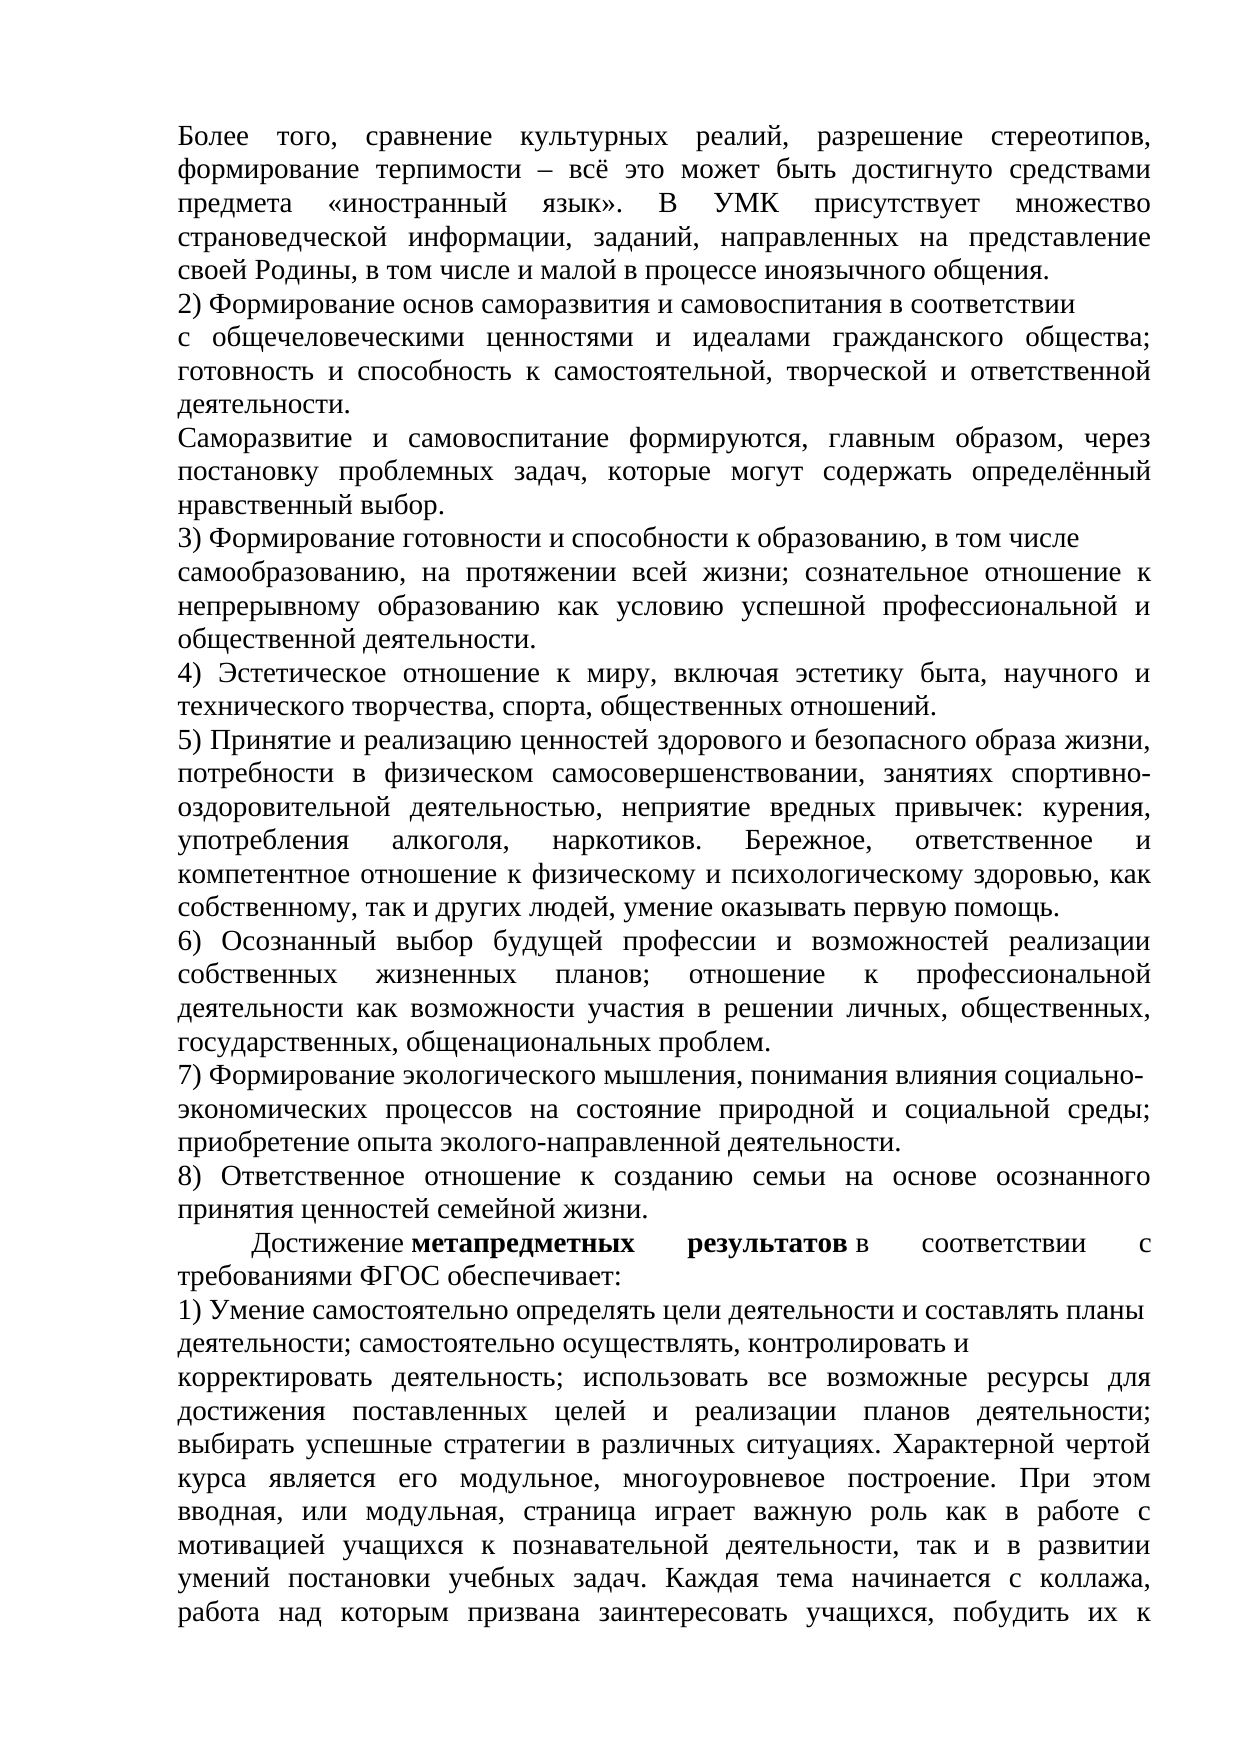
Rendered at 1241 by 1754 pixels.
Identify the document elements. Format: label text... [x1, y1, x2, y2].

text экономических процессов на состояние природной и социальной среды; приобретение опыта эколого-направленной деятельности. [177, 1091, 1152, 1158]
text 3) Формирование готовности и способности к образованию, в том числе [177, 521, 1152, 554]
text деятельности; самостоятельно осуществлять, контролировать и [177, 1326, 1152, 1359]
text 7) Формирование экологического мышления, понимания влияния социально- [177, 1057, 1152, 1091]
text 5) Принятие и реализацию ценностей здорового и безопасного образа жизни, потребности в физическом самосовершенствовании, занятиях спортивно-оздоровительной деятельностью, неприятие вредных привычек: курения, употребления алкоголя, наркотиков. Бережное, ответственное и компетентное отношение к физическому и психологическому здоровью, как собственному, так и других людей, умение оказывать первую помощь. [177, 722, 1152, 923]
text Саморазвитие и самовоспитание формируются, главным образом, через постановку проблемных задач, которые могут содержать определённый нравственный выбор. [177, 420, 1152, 521]
text самообразованию, на протяжении всей жизни; сознательное отношение к непрерывному образованию как условию успешной профессиональной и общественной деятельности. [177, 554, 1152, 655]
text 2) Формирование основ саморазвития и самовоспитания в соответствии [177, 286, 1152, 319]
text 4) Эстетическое отношение к миру, включая эстетику быта, научного и технического творчества, спорта, общественных отношений. [177, 655, 1152, 722]
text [177, 1359, 1152, 1627]
text с общечеловеческими ценностями и идеалами гражданского общества; готовность и способность к самостоятельной, творческой и ответственной деятельности. [177, 319, 1152, 420]
text 1) Умение самостоятельно определять цели деятельности и составлять планы [177, 1292, 1152, 1326]
text Достижение метапредметных результатов в соответствии с требованиями ФГОС обеспечивает: [177, 1225, 1152, 1292]
text 6) Осознанный выбор будущей профессии и возможностей реализации собственных жизненных планов; отношение к профессиональной деятельности как возможности участия в решении личных, общественных, государственных, общенациональных проблем. [177, 923, 1152, 1057]
text 8) Ответственное отношение к созданию семьи на основе осознанного принятия ценностей семейной жизни. [177, 1158, 1152, 1225]
text Более того, сравнение культурных реалий, разрешение стереотипов, формирование терпимости – всё это может быть достигнуто средствами предмета «иностранный язык». В УМК присутствует множество страноведческой информации, заданий, направленных на представление своей Родины, в том числе и малой в процессе иноязычного общения. [177, 118, 1152, 286]
